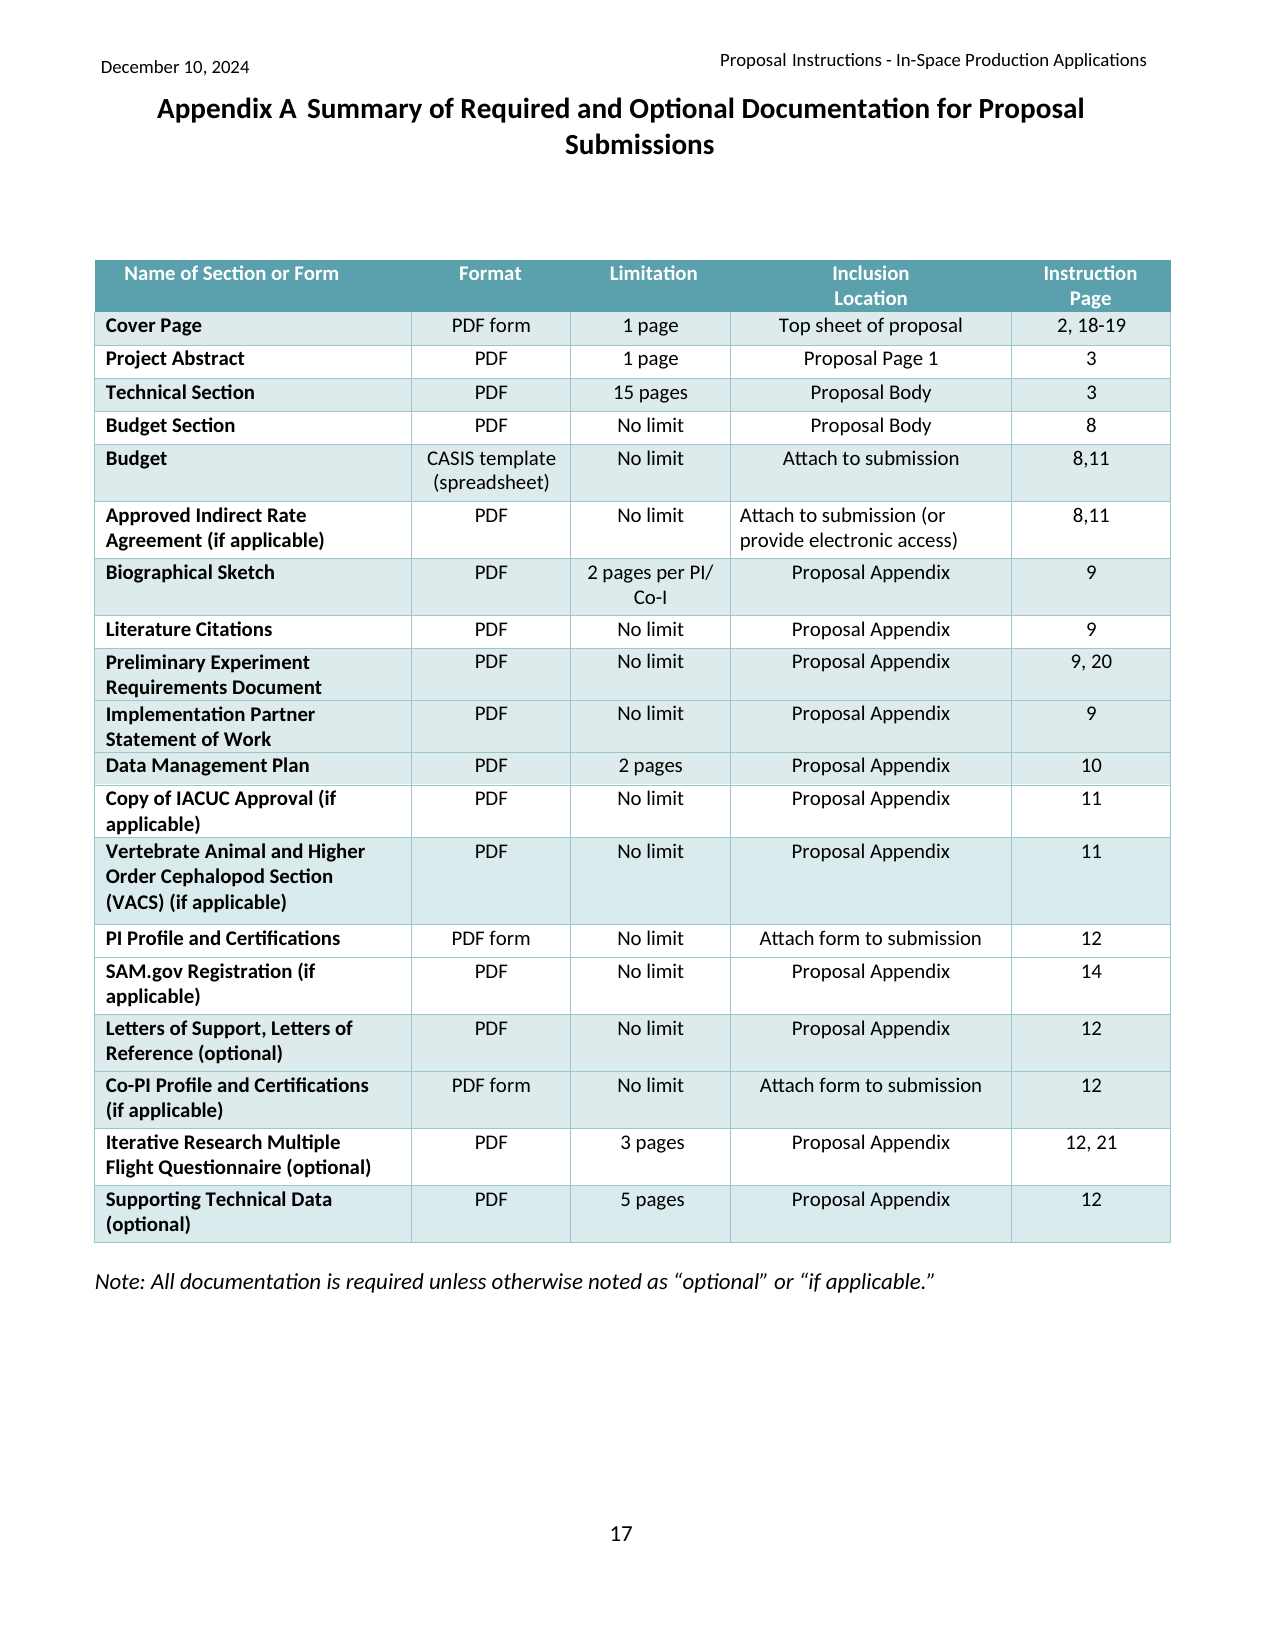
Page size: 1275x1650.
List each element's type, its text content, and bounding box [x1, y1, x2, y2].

table_cell Budget [95, 445, 411, 501]
table_cell 2, 18-19 [1012, 312, 1170, 345]
table_cell 12, 21 [1012, 1129, 1170, 1185]
table_cell 9, 20 [1012, 649, 1170, 700]
text Summary of Required and Optional Documentation for Proposal Submissions [83, 91, 1158, 162]
table_cell Biographical Sketch [95, 559, 411, 615]
table_cell Cover Page [95, 312, 411, 345]
table_cell 9 [1012, 616, 1170, 648]
table_cell 3 [1012, 379, 1170, 411]
table_cell PDF [412, 1015, 570, 1071]
table_cell PDF [412, 753, 570, 784]
table_cell PDF [412, 502, 570, 558]
table_cell PDF form [412, 312, 570, 345]
table_cell PDF [412, 559, 570, 615]
table_cell 8,11 [1012, 502, 1170, 558]
table_cell No limit [571, 925, 730, 957]
table_cell Budget Section [95, 412, 411, 444]
table_cell PDF [412, 1186, 570, 1242]
table_cell Data Management Plan [95, 753, 411, 784]
table_cell No limit [571, 502, 730, 558]
table_cell PDF [412, 1129, 570, 1185]
table_cell 12 [1012, 925, 1170, 957]
table_cell 12 [1012, 1186, 1170, 1242]
table_cell Proposal Appendix [731, 616, 1011, 648]
table_cell 14 [1012, 958, 1170, 1014]
table_cell PDF [412, 838, 570, 924]
table_cell Supporting Technical Data (optional) [95, 1186, 411, 1242]
table_cell Top sheet of proposal [731, 312, 1011, 345]
table_cell SAM.gov Registration (if applicable) [95, 958, 411, 1014]
table_cell No limit [571, 1015, 730, 1071]
table_cell Proposal Appendix [731, 559, 1011, 615]
table_cell 3 pages [571, 1129, 730, 1185]
table_cell Proposal Appendix [731, 1186, 1011, 1242]
table_cell 15 pages [571, 379, 730, 411]
table_header Limitation [571, 260, 730, 312]
table_cell PDF [412, 649, 570, 700]
table_cell 11 [1012, 838, 1170, 924]
table_cell PDF [412, 412, 570, 444]
table_cell PDF [412, 346, 570, 378]
table_cell Attach to submission (or provide electronic access) [731, 502, 1011, 558]
table_cell Iterative Research Multiple Flight Questionnaire (optional) [95, 1129, 411, 1185]
table_cell 8,11 [1012, 445, 1170, 501]
table_cell No limit [571, 1072, 730, 1128]
table_cell No limit [571, 616, 730, 648]
table_cell Proposal Body [731, 412, 1011, 444]
table_cell Vertebrate Animal and Higher Order Cephalopod Section (VACS) (if applicable) [95, 838, 411, 924]
table_cell PDF form [412, 1072, 570, 1128]
table_cell 1 page [571, 346, 730, 378]
table_cell Technical Section [95, 379, 411, 411]
table_cell PDF [412, 379, 570, 411]
table_cell Approved Indirect Rate Agreement (if applicable) [95, 502, 411, 558]
table_cell No limit [571, 838, 730, 924]
table_header Format [411, 260, 571, 312]
table_cell 12 [1012, 1015, 1170, 1071]
table_cell CASIS template (spreadsheet) [412, 445, 570, 501]
table_cell 2 pages [571, 753, 730, 784]
table_cell No limit [571, 958, 730, 1014]
table_cell Proposal Appendix [731, 1129, 1011, 1185]
table_header Inclusion Location [730, 260, 1011, 312]
table_cell 12 [1012, 1072, 1170, 1128]
table_cell PI Profile and Certifications [95, 925, 411, 957]
table_cell 1 page [571, 312, 730, 345]
table_cell 2 pages per PI/ Co-I [571, 559, 730, 615]
table_cell PDF form [412, 925, 570, 957]
table_cell No limit [571, 786, 730, 837]
table_cell Proposal Appendix [731, 649, 1011, 700]
table_cell Proposal Appendix [731, 701, 1011, 752]
table_header Instruction Page [1011, 260, 1171, 312]
table_cell 9 [1012, 559, 1170, 615]
table_cell PDF [412, 616, 570, 648]
table_cell 9 [1012, 701, 1170, 752]
table_cell No limit [571, 701, 730, 752]
table_cell Preliminary Experiment Requirements Document [95, 649, 411, 700]
table_cell 10 [1012, 753, 1170, 784]
table_cell Proposal Appendix [731, 1015, 1011, 1071]
table_cell Proposal Page 1 [731, 346, 1011, 378]
table_cell 11 [1012, 786, 1170, 837]
table_cell Co-PI Profile and Certifications (if applicable) [95, 1072, 411, 1128]
table_cell Project Abstract [95, 346, 411, 378]
table_cell Proposal Appendix [731, 838, 1011, 924]
table_cell Proposal Body [731, 379, 1011, 411]
table_cell 8 [1012, 412, 1170, 444]
table_cell No limit [571, 649, 730, 700]
table_cell PDF [412, 786, 570, 837]
table_cell 5 pages [571, 1186, 730, 1242]
table_cell Literature Citations [95, 616, 411, 648]
table_cell Letters of Support, Letters of Reference (optional) [95, 1015, 411, 1071]
table_cell 3 [1012, 346, 1170, 378]
table_cell Proposal Appendix [731, 753, 1011, 784]
table_cell No limit [571, 445, 730, 501]
table_cell Attach to submission [731, 445, 1011, 501]
table_cell Attach form to submission [731, 1072, 1011, 1128]
table_cell Attach form to submission [731, 925, 1011, 957]
table_cell Proposal Appendix [731, 786, 1011, 837]
table_cell Copy of IACUC Approval (if applicable) [95, 786, 411, 837]
text Note: All documentation is required unless otherwise noted as “optional” or “if applicable.” [94, 1267, 1158, 1295]
table_header Name of Section or Form [95, 260, 411, 312]
table_cell Implementation Partner Statement of Work [95, 701, 411, 752]
table_cell PDF [412, 701, 570, 752]
table_cell No limit [571, 412, 730, 444]
table_cell PDF [412, 958, 570, 1014]
table_cell Proposal Appendix [731, 958, 1011, 1014]
